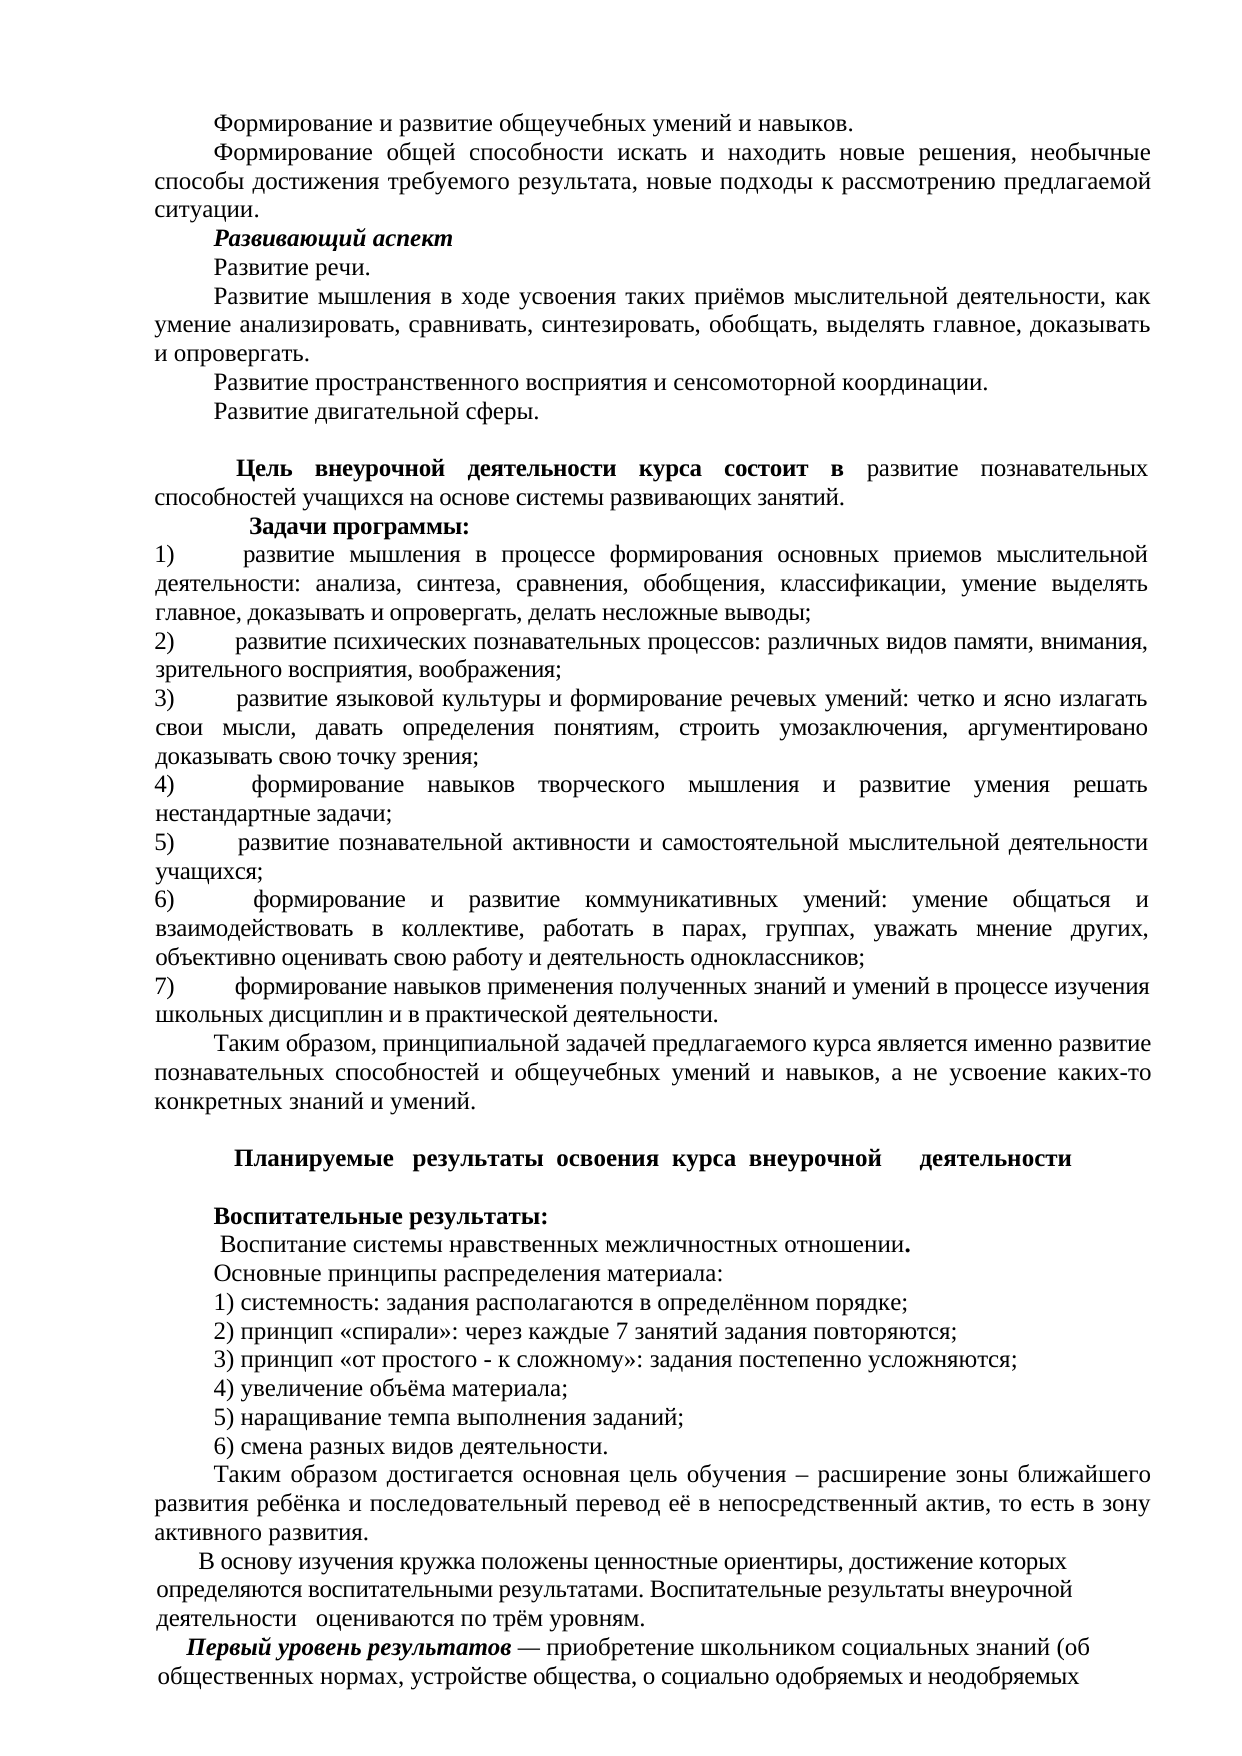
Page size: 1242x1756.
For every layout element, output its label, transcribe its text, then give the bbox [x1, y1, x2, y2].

text Задачи программы: [154, 511, 1152, 539]
text Основные принципы распределения материала: [154, 1258, 1152, 1287]
list развитие психических познавательных процессов: различных видов памяти, внимания, зрительного восприятия, воображения; [154, 626, 1149, 683]
list развитие языковой культуры и формирование речевых умений: четко и ясно излагать свои мысли, давать определения понятиям, строить умозаключения, аргументировано доказывать свою точку зрения; [154, 683, 1149, 769]
list развитие мышления в процессе формирования основных приемов мыслительной деятельности: анализа, синтеза, сравнения, обобщения, классификации, умение выделять главное, доказывать и опровергать, делать несложные выводы; [154, 539, 1148, 626]
text 1) системность: задания располагаются в определённом порядке; [154, 1287, 1152, 1316]
text Развивающий аспект [154, 223, 1152, 252]
text Формирование общей способности искать и находить новые решения, необычные способы достижения требуемого результата, новые подходы к рассмотрению предлагаемой ситуации. [154, 137, 1152, 223]
list развитие познавательной активности и самостоятельной мыслительной деятельности учащихся; [154, 827, 1149, 884]
text В основу изучения кружка положены ценностные ориентиры, достижение которых определяются воспитательными результатами. Воспитательные результаты внеурочной деятельности оцениваются по трём уровням. [156, 1546, 1149, 1632]
text Развитие мышления в ходе усвоения таких приёмов мыслительной деятельности, как умение анализировать, сравнивать, синтезировать, обобщать, выделять главное, доказывать и опровергать. [154, 281, 1152, 367]
text Цель внеурочной деятельности курса состоит в развитие познавательных способностей учащихся на основе системы развивающих занятий. [154, 453, 1148, 511]
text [157, 1632, 1149, 1689]
text Формирование и развитие общеучебных умений и навыков. [154, 108, 1152, 137]
text Воспитательные результаты: [154, 1201, 1152, 1229]
text Развитие двигательной сферы. [154, 396, 1152, 424]
text Воспитание системы нравственных межличностных отношении. [154, 1229, 1152, 1258]
text Таким образом достигается основная цель обучения – расширение зоны ближайшего развития ребёнка и последовательный перевод её в непосредственный актив, то есть в зону активного развития. [154, 1459, 1152, 1546]
list формирование навыков творческого мышления и развитие умения решать нестандартные задачи; [154, 769, 1149, 827]
text 6) смена разных видов деятельности. [154, 1431, 1152, 1459]
list формирование и развитие коммуникативных умений: умение общаться и взаимодействовать в коллективе, работать в парах, группах, уважать мнение других, объективно оценивать свою работу и деятельность одноклассников; [154, 884, 1149, 971]
text Таким образом, принципиальной задачей предлагаемого курса является именно развитие познавательных способностей и общеучебных умений и навыков, а не усвоение каких-то конкретных знаний и умений. [154, 1028, 1152, 1114]
text 5) наращивание темпа выполнения заданий; [154, 1402, 1152, 1431]
text Планируемые результаты освоения курса внеурочной деятельности [154, 1143, 1152, 1172]
text 3) принцип «от простого - к сложному»: задания постепенно усложняются; [154, 1344, 1152, 1373]
list формирование навыков применения полученных знаний и умений в процессе изучения школьных дисциплин и в практической деятельности. [154, 971, 1150, 1028]
text Развитие речи. [154, 252, 1152, 281]
text 4) увеличение объёма материала; [154, 1373, 1152, 1402]
text Развитие пространственного восприятия и сенсомоторной координации. [154, 367, 1152, 396]
text 2) принцип «спирали»: через каждые 7 занятий задания повторяются; [154, 1316, 1152, 1344]
